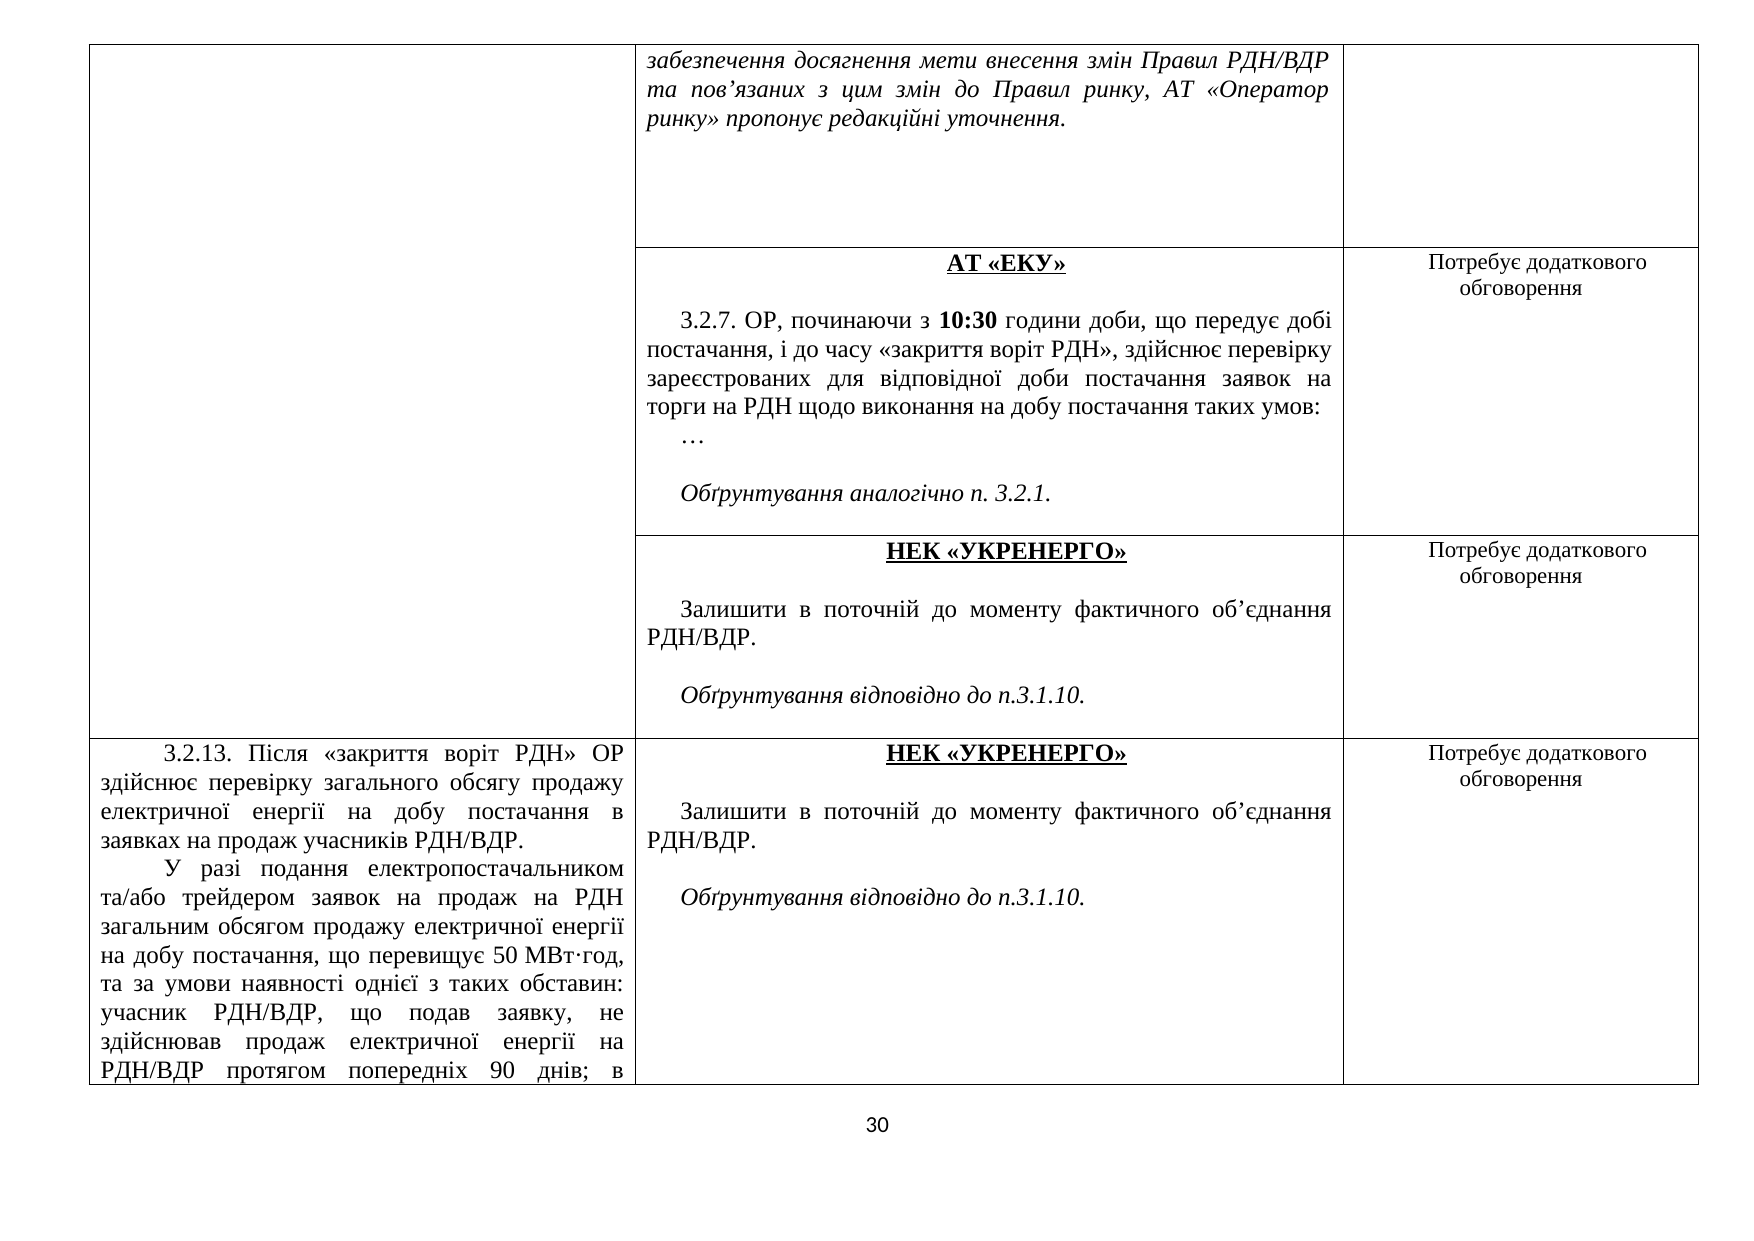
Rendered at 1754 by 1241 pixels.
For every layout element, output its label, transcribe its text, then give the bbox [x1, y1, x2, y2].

table_cell АТ «ЕКУ» 3.2.7. ОР, починаючи з 10:30 години доби, що передує добі постачання, і до часу «закриття воріт РДН», здійснює перевірку зареєстрованих для відповідної доби постачання заявок на торги на РДН щодо виконання на добу постачання таких умов: … Обґрунтування аналогічно п. 3.2.1. [636, 248, 1343, 535]
table_cell Потребує додаткового обговорення [1344, 536, 1698, 737]
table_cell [1344, 739, 1698, 1083]
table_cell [90, 45, 635, 737]
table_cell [90, 739, 635, 1083]
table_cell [636, 739, 1343, 1083]
table_cell Потребує додаткового обговорення [1344, 248, 1698, 535]
table_cell НЕК «УКРЕНЕРГО» Залишити в поточній до моменту фактичного об’єднання РДН/ВДР. Обґрунтування відповідно до п.3.1.10. [636, 536, 1343, 737]
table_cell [1344, 45, 1698, 247]
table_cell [636, 45, 1343, 247]
